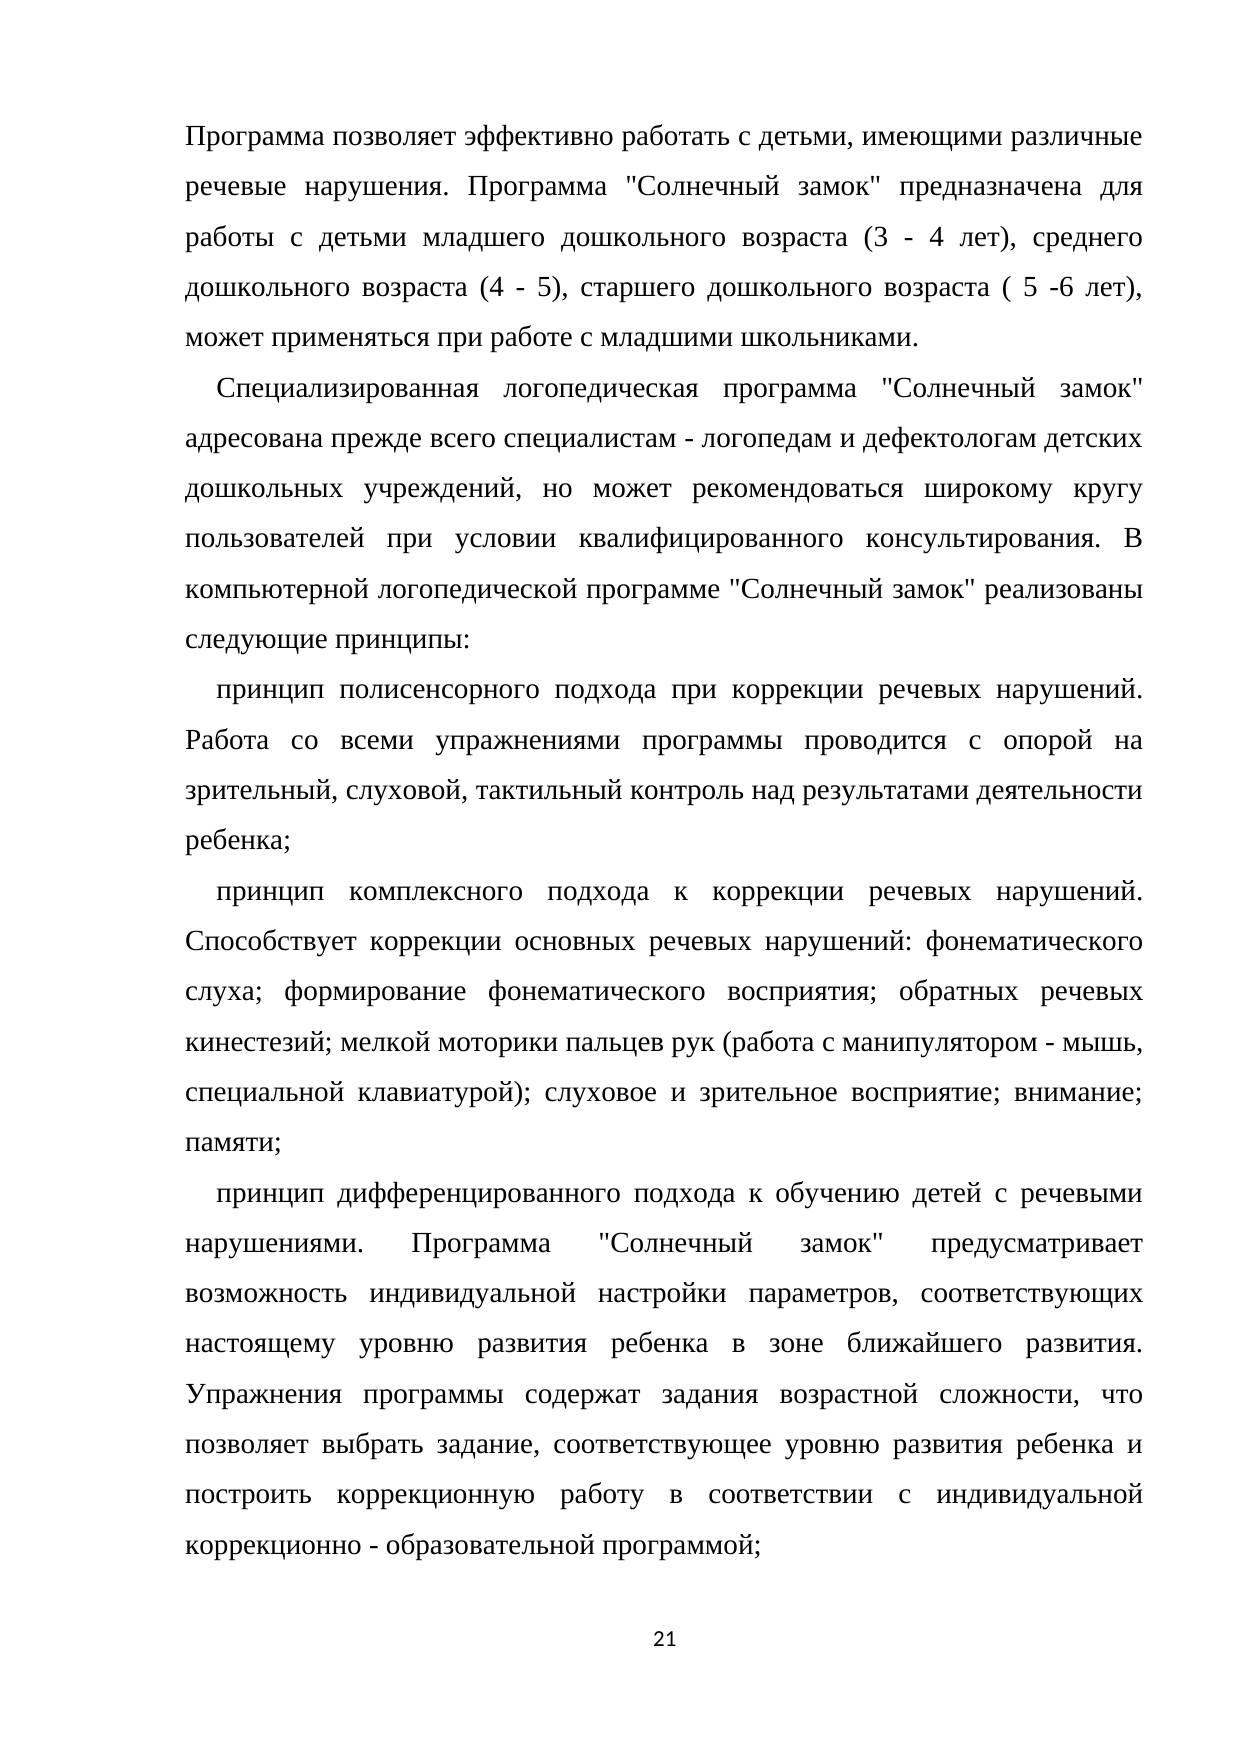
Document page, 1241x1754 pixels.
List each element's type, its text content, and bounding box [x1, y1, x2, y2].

text принцип комплексного подхода к коррекции речевых нарушений. Способствует коррекции основных речевых нарушений: фонематического слуха; формирование фонематического восприятия; обратных речевых кинестезий; мелкой моторики пальцев рук (работа с манипулятором - мышь, специальной клавиатурой); слуховое и зрительное восприятие; внимание; памяти; [185, 873, 1144, 1158]
text Специализированная логопедическая программа "Солнечный замок" адресована прежде всего специалистам - логопедам и дефектологам детских дошкольных учреждений, но может рекомендоваться широкому кругу пользователей при условии квалифицированного консультирования. В компьютерной логопедической программе "Солнечный замок" реализованы следующие принципы: [185, 370, 1144, 655]
text принцип дифференцированного подхода к обучению детей с речевыми нарушениями. Программа "Солнечный замок" предусматривает возможность индивидуальной настройки параметров, соответствующих настоящему уровню развития ребенка в зоне ближайшего развития. Упражнения программы содержат задания возрастной сложности, что позволяет выбрать задание, соответствующее уровню развития ребенка и построить коррекционную работу в соответствии с индивидуальной коррекционно - образовательной программой; [185, 1175, 1144, 1560]
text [185, 118, 1144, 353]
text принцип полисенсорного подхода при коррекции речевых нарушений. Работа со всеми упражнениями программы проводится с опорой на зрительный, слуховой, тактильный контроль над результатами деятельности ребенка; [185, 672, 1144, 856]
